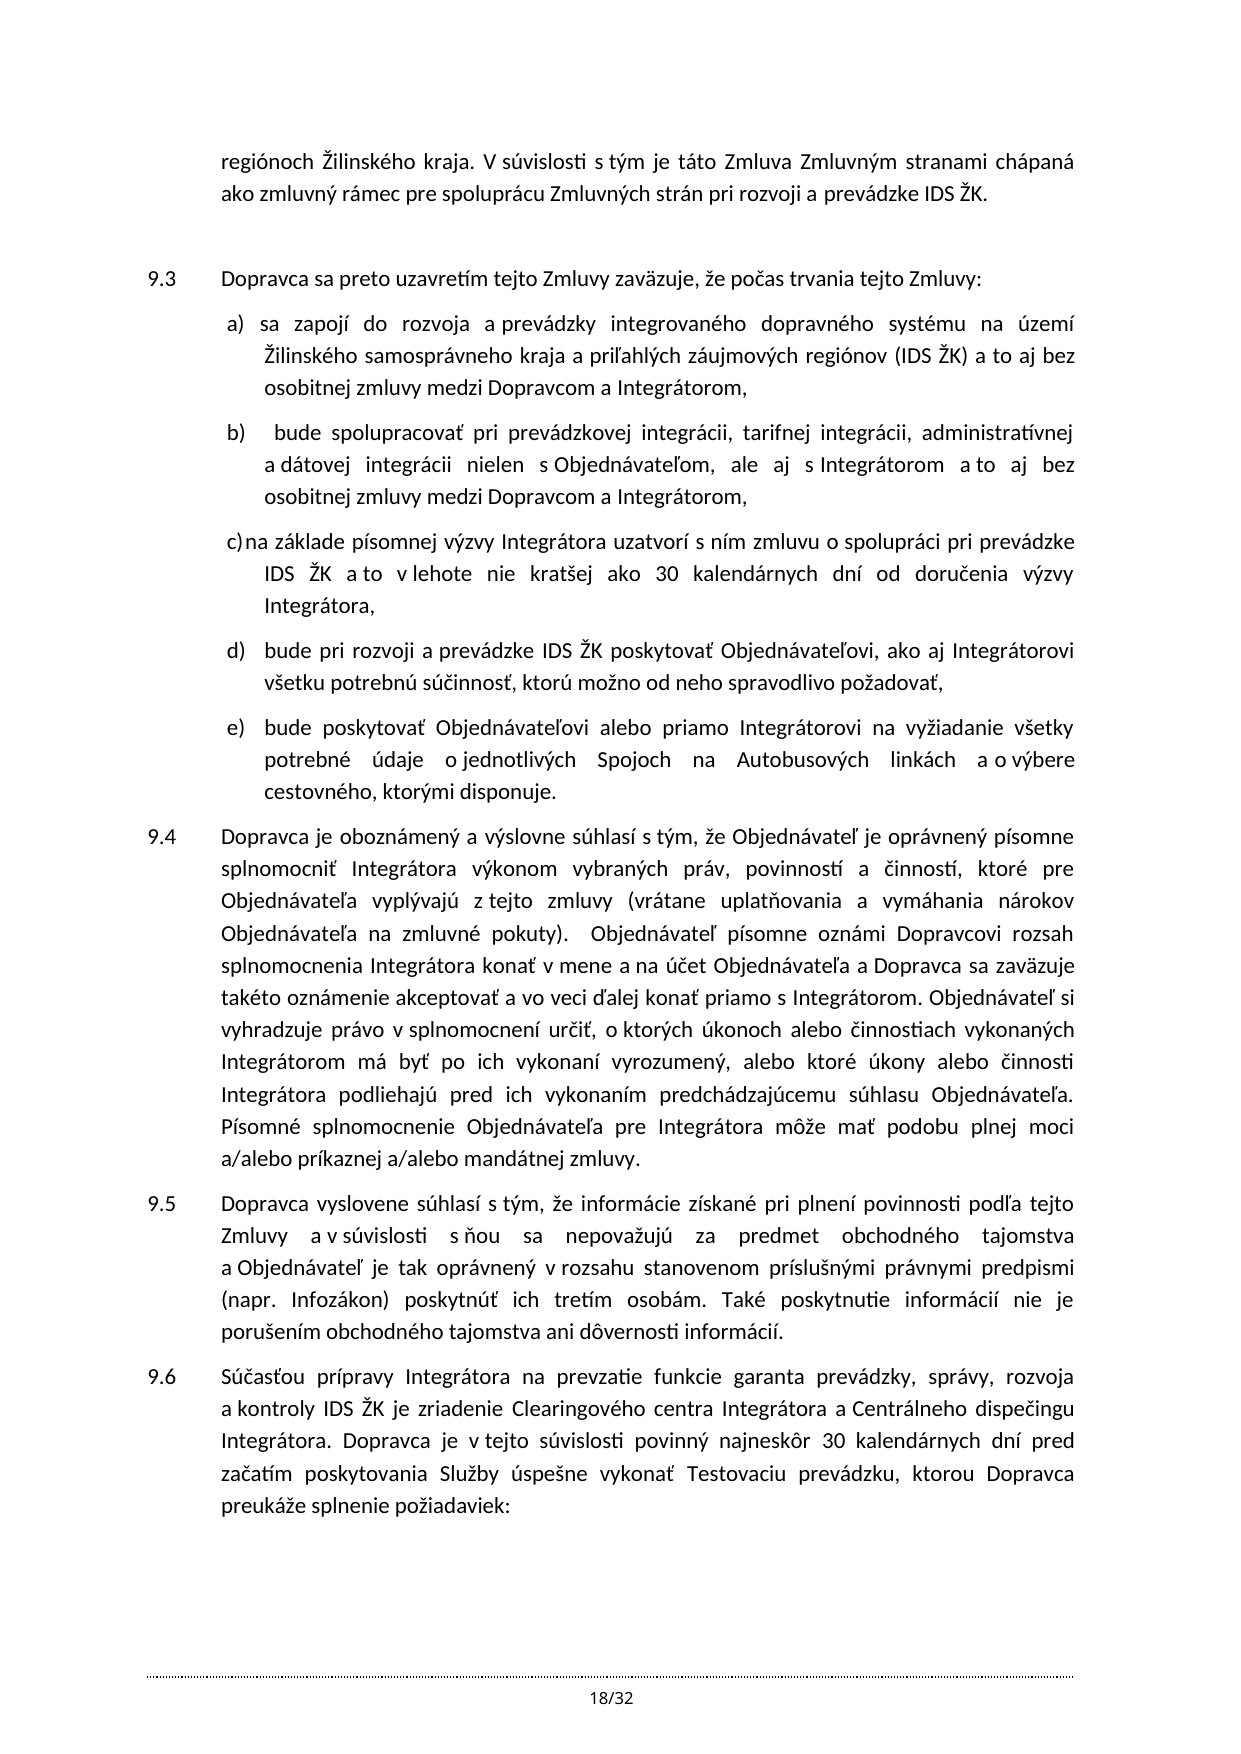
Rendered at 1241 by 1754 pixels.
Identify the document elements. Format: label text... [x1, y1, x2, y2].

list Dopravca sa preto uzavretím tejto Zmluvy zaväzuje, že počas trvania tejto Zmluvy: [147, 264, 1075, 292]
list 9.6 Súčasťou prípravy Integrátora na prevzatie funkcie garanta prevádzky, správy, rozvoja a kontroly IDS ŽK je zriadenie Clearingového centra Integrátora a Centrálneho dispečingu Integrátora. Dopravca je v tejto súvislosti povinný najneskôr 30 kalendárnych dní pred začatím poskytovania Služby úspešne vykonať Testovaciu prevádzku, ktorou Dopravca preukáže splnenie požiadaviek: [147, 1362, 1075, 1519]
list bude pri rozvoji a prevádzke IDS ŽK poskytovať Objednávateľovi, ako aj Integrátorovi všetku potrebnú súčinnosť, ktorú možno od neho spravodlivo požadovať, [227, 636, 1075, 696]
list na základe písomnej výzvy Integrátora uzatvorí s ním zmluvu o spolupráci pri prevádzke IDS ŽK a to v lehote nie kratšej ako 30 kalendárnych dní od doručenia výzvy Integrátora, [227, 527, 1075, 619]
list 9.5 Dopravca vyslovene súhlasí s tým, že informácie získané pri plnení povinnosti podľa tejto Zmluvy a v súvislosti s ňou sa nepovažujú za predmet obchodného tajomstva a Objednávateľ je tak oprávnený v rozsahu stanovenom príslušnými právnymi predpismi (napr. Infozákon) poskytnúť ich tretím osobám. Také poskytnutie informácií nie je porušením obchodného tajomstva ani dôvernosti informácií. [147, 1189, 1075, 1346]
list 9.4 Dopravca je oboznámený a výslovne súhlasí s tým, že Objednávateľ je oprávnený písomne splnomocniť Integrátora výkonom vybraných práv, povinností a činností, ktoré pre Objednávateľa vyplývajú z tejto zmluvy (vrátane uplatňovania a vymáhania nárokov Objednávateľa na zmluvné pokuty). Objednávateľ písomne oznámi Dopravcovi rozsah splnomocnenia Integrátora konať v mene a na účet Objednávateľa a Dopravca sa zaväzuje takéto oznámenie akceptovať a vo veci ďalej konať priamo s Integrátorom. Objednávateľ si vyhradzuje právo v splnomocnení určiť, o ktorých úkonoch alebo činnostiach vykonaných Integrátorom má byť po ich vykonaní vyrozumený, alebo ktoré úkony alebo činnosti Integrátora podliehajú pred ich vykonaním predchádzajúcemu súhlasu Objednávateľa. Písomné splnomocnenie Objednávateľa pre Integrátora môže mať podobu plnej moci a/alebo príkaznej a/alebo mandátnej zmluvy. [147, 822, 1075, 1172]
list sa zapojí do rozvoja a prevádzky integrovaného dopravného systému na území Žilinského samosprávneho kraja a priľahlých záujmových regiónov (IDS ŽK) a to aj bez osobitnej zmluvy medzi Dopravcom a Integrátorom, [227, 309, 1075, 401]
list bude spolupracovať pri prevádzkovej integrácii, tarifnej integrácii, administratívnej a dátovej integrácii nielen s Objednávateľom, ale aj s Integrátorom a to aj bez osobitnej zmluvy medzi Dopravcom a Integrátorom, [227, 418, 1075, 511]
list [147, 147, 1075, 207]
list bude poskytovať Objednávateľovi alebo priamo Integrátorovi na vyžiadanie všetky potrebné údaje o jednotlivých Spojoch na Autobusových linkách a o výbere cestovného, ktorými disponuje. [227, 713, 1075, 806]
